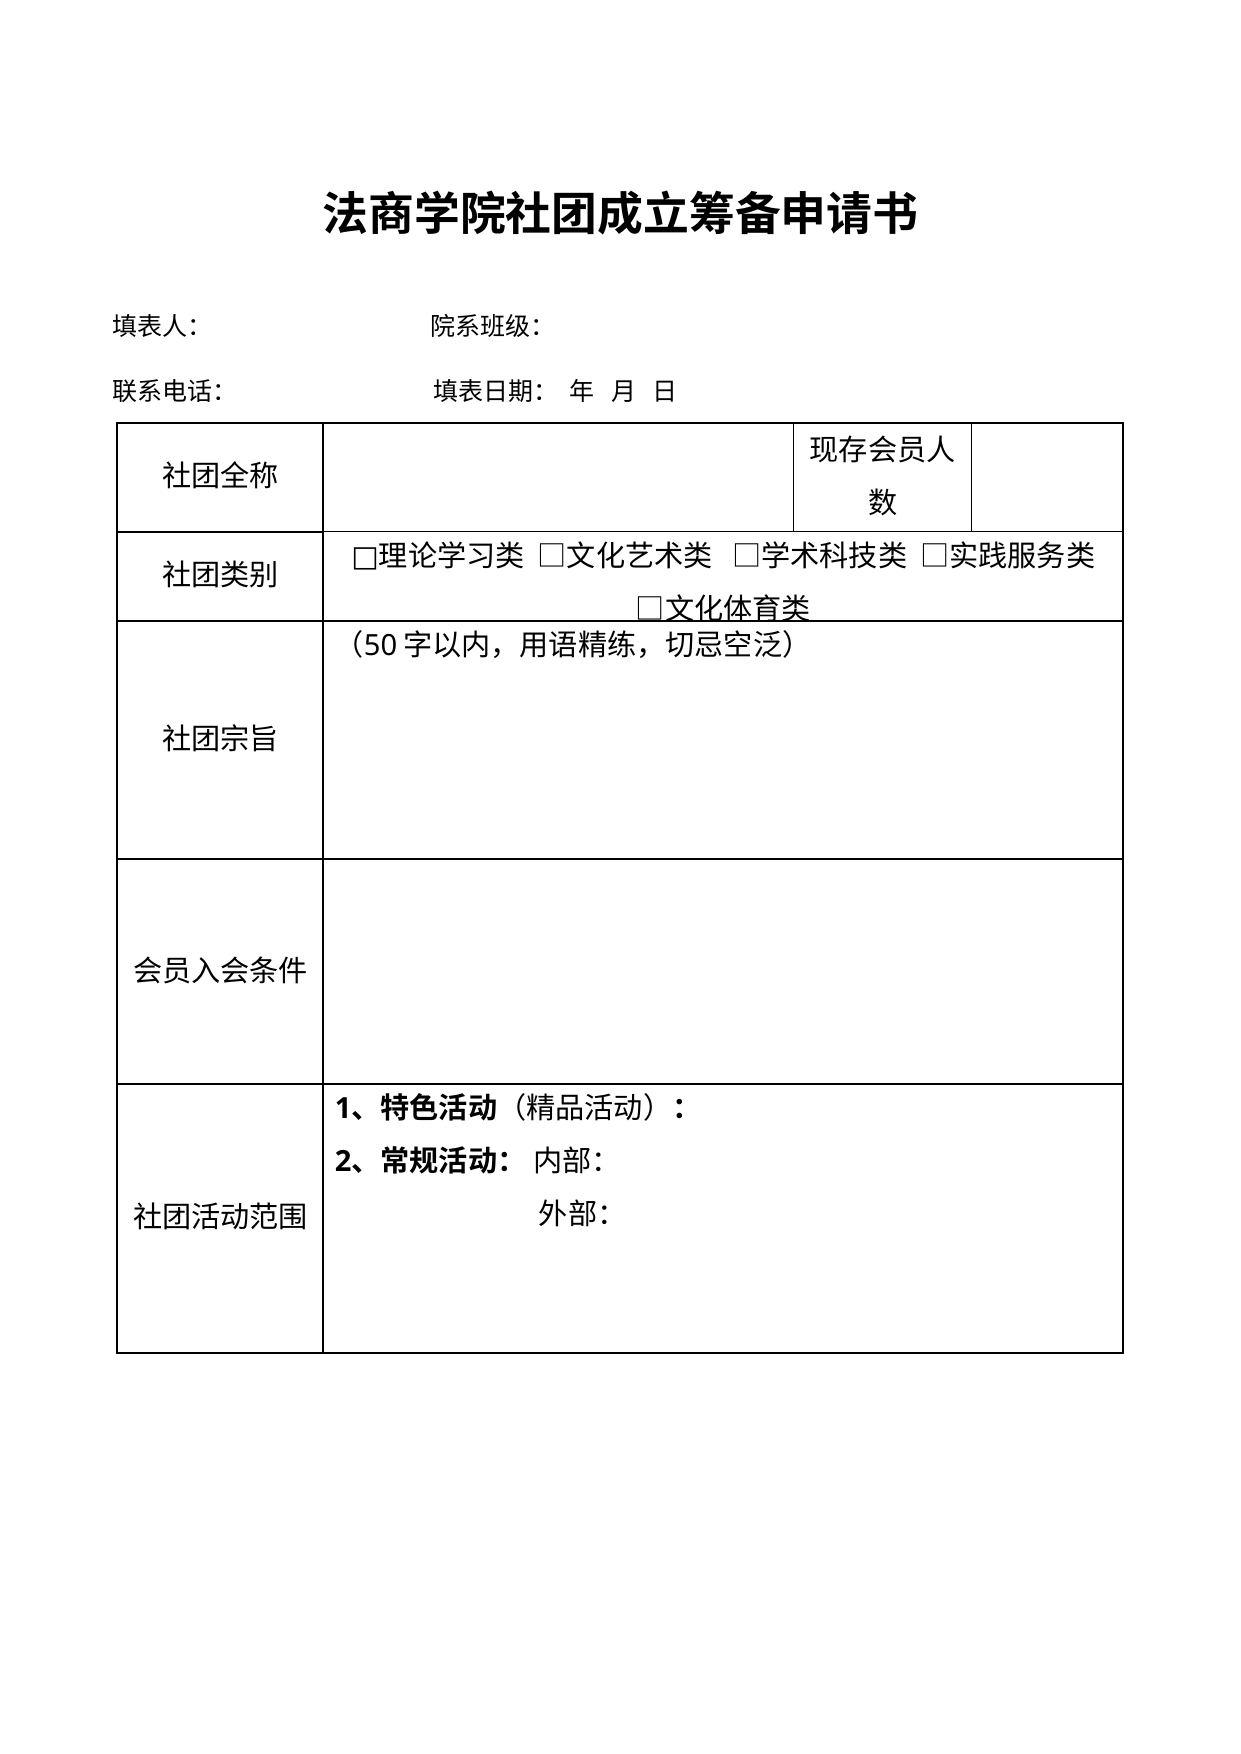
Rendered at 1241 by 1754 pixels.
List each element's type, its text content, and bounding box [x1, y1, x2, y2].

table_cell 社团活动范围 [118, 1085, 322, 1352]
table_header [972, 424, 1122, 531]
text 填表人： 院系班级： [112, 292, 1128, 357]
table_header [324, 424, 793, 531]
text 法商学院社团成立筹备申请书 [112, 162, 1128, 259]
table_header 现存会员人数 [794, 424, 971, 531]
table_cell [324, 860, 1122, 1082]
text 联系电话： 填表日期： 年 月 日 [112, 357, 1128, 422]
table_header 社团全称 [118, 424, 322, 531]
table_cell 会员入会条件 [118, 860, 322, 1082]
table_cell 社团宗旨 [118, 622, 322, 858]
table_cell 社团类别 [118, 533, 322, 619]
table_cell 1、特色活动（精品活动）： 2、常规活动： 内部： 外部： [324, 1085, 1122, 1352]
table_cell □理论学习类 □文化艺术类 □学术科技类 □实践服务类 □文化体育类 [324, 532, 1122, 619]
table_cell （50字以内，用语精练，切忌空泛） [324, 622, 1122, 858]
